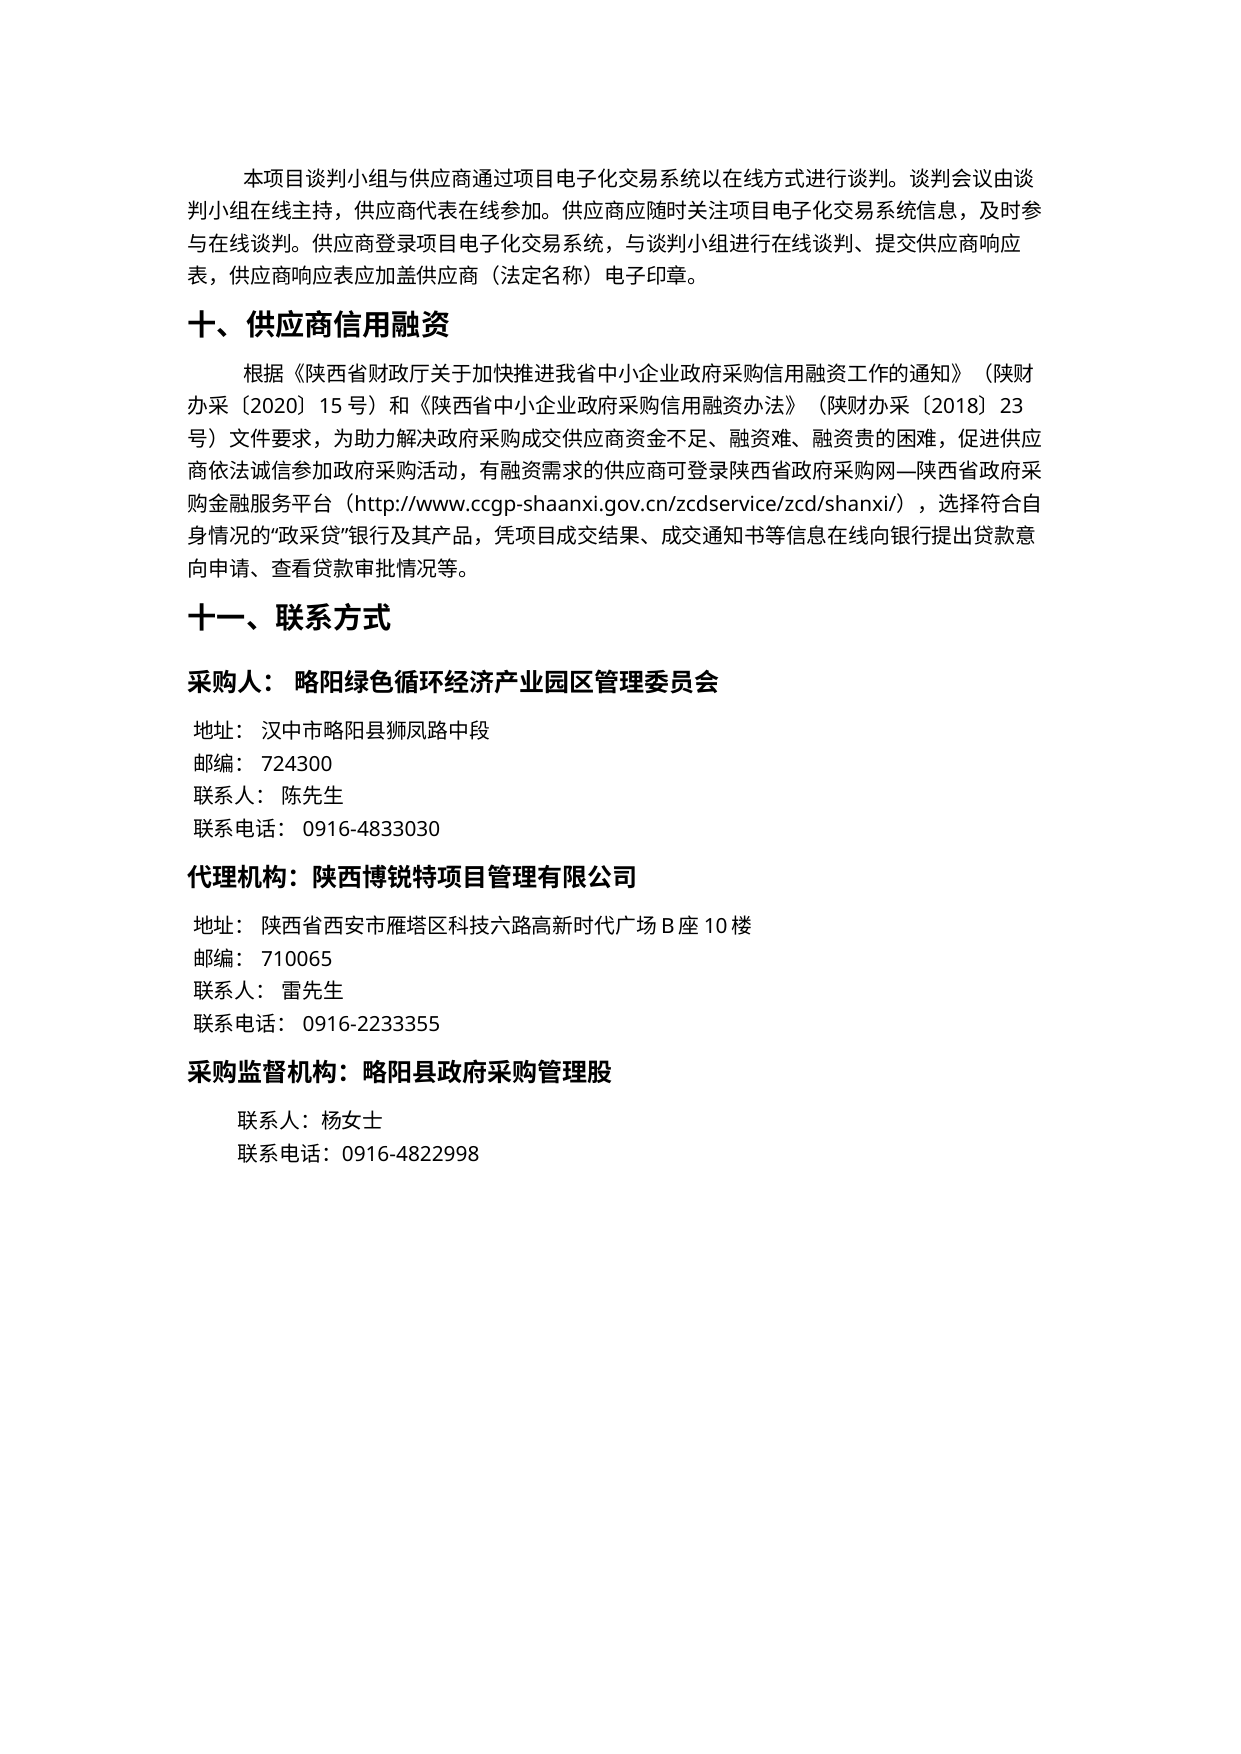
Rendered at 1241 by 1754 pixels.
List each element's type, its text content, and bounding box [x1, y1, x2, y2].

text 联系电话：0916-4822998 [187, 1137, 1053, 1169]
text 根据《陕西省财政厅关于加快推进我省中小企业政府采购信用融资工作的通知》（陕财办采〔2020〕15 号）和《陕西省中小企业政府采购信用融资办法》（陕财办采〔2018〕23 号）文件要求，为助力解决政府采购成交供应商资金不足、融资难、融资贵的困难，促进供应商依法诚信参加政府采购活动，有融资需求的供应商可登录陕西省政府采购网—陕西省政府采购金融服务平台（http://www.ccgp-shaanxi.gov.cn/zcdservice/zcd/shanxi/），选择符合自身情况的“政采贷”银行及其产品，凭项目成交结果、成交通知书等信息在线向银行提出贷款意向申请、查看贷款审批情况等。 [187, 357, 1053, 584]
text 联系人： 陈先生 [187, 779, 1053, 812]
text 联系人： 雷先生 [187, 974, 1053, 1007]
text 邮编： 724300 [187, 747, 1053, 779]
text 联系电话： 0916-2233355 [187, 1007, 1053, 1039]
text 十一、联系方式 [187, 584, 1053, 649]
text 采购监督机构：略阳县政府采购管理股 [187, 1039, 1053, 1104]
text 联系电话： 0916-4833030 [187, 812, 1053, 844]
text 本项目谈判小组与供应商通过项目电子化交易系统以在线方式进行谈判。谈判会议由谈判小组在线主持，供应商代表在线参加。供应商应随时关注项目电子化交易系统信息，及时参与在线谈判。供应商登录项目电子化交易系统，与谈判小组进行在线谈判、提交供应商响应表，供应商响应表应加盖供应商（法定名称）电子印章。 [187, 162, 1053, 292]
text 邮编： 710065 [187, 942, 1053, 974]
text 十、供应商信用融资 [187, 292, 1053, 357]
text 采购人： 略阳绿色循环经济产业园区管理委员会 [187, 649, 1053, 714]
text 联系人：杨女士 [187, 1104, 1053, 1137]
text 代理机构：陕西博锐特项目管理有限公司 [187, 844, 1053, 909]
text 地址： 陕西省西安市雁塔区科技六路高新时代广场B座10楼 [187, 909, 1053, 942]
text 地址： 汉中市略阳县狮凤路中段 [187, 714, 1053, 747]
